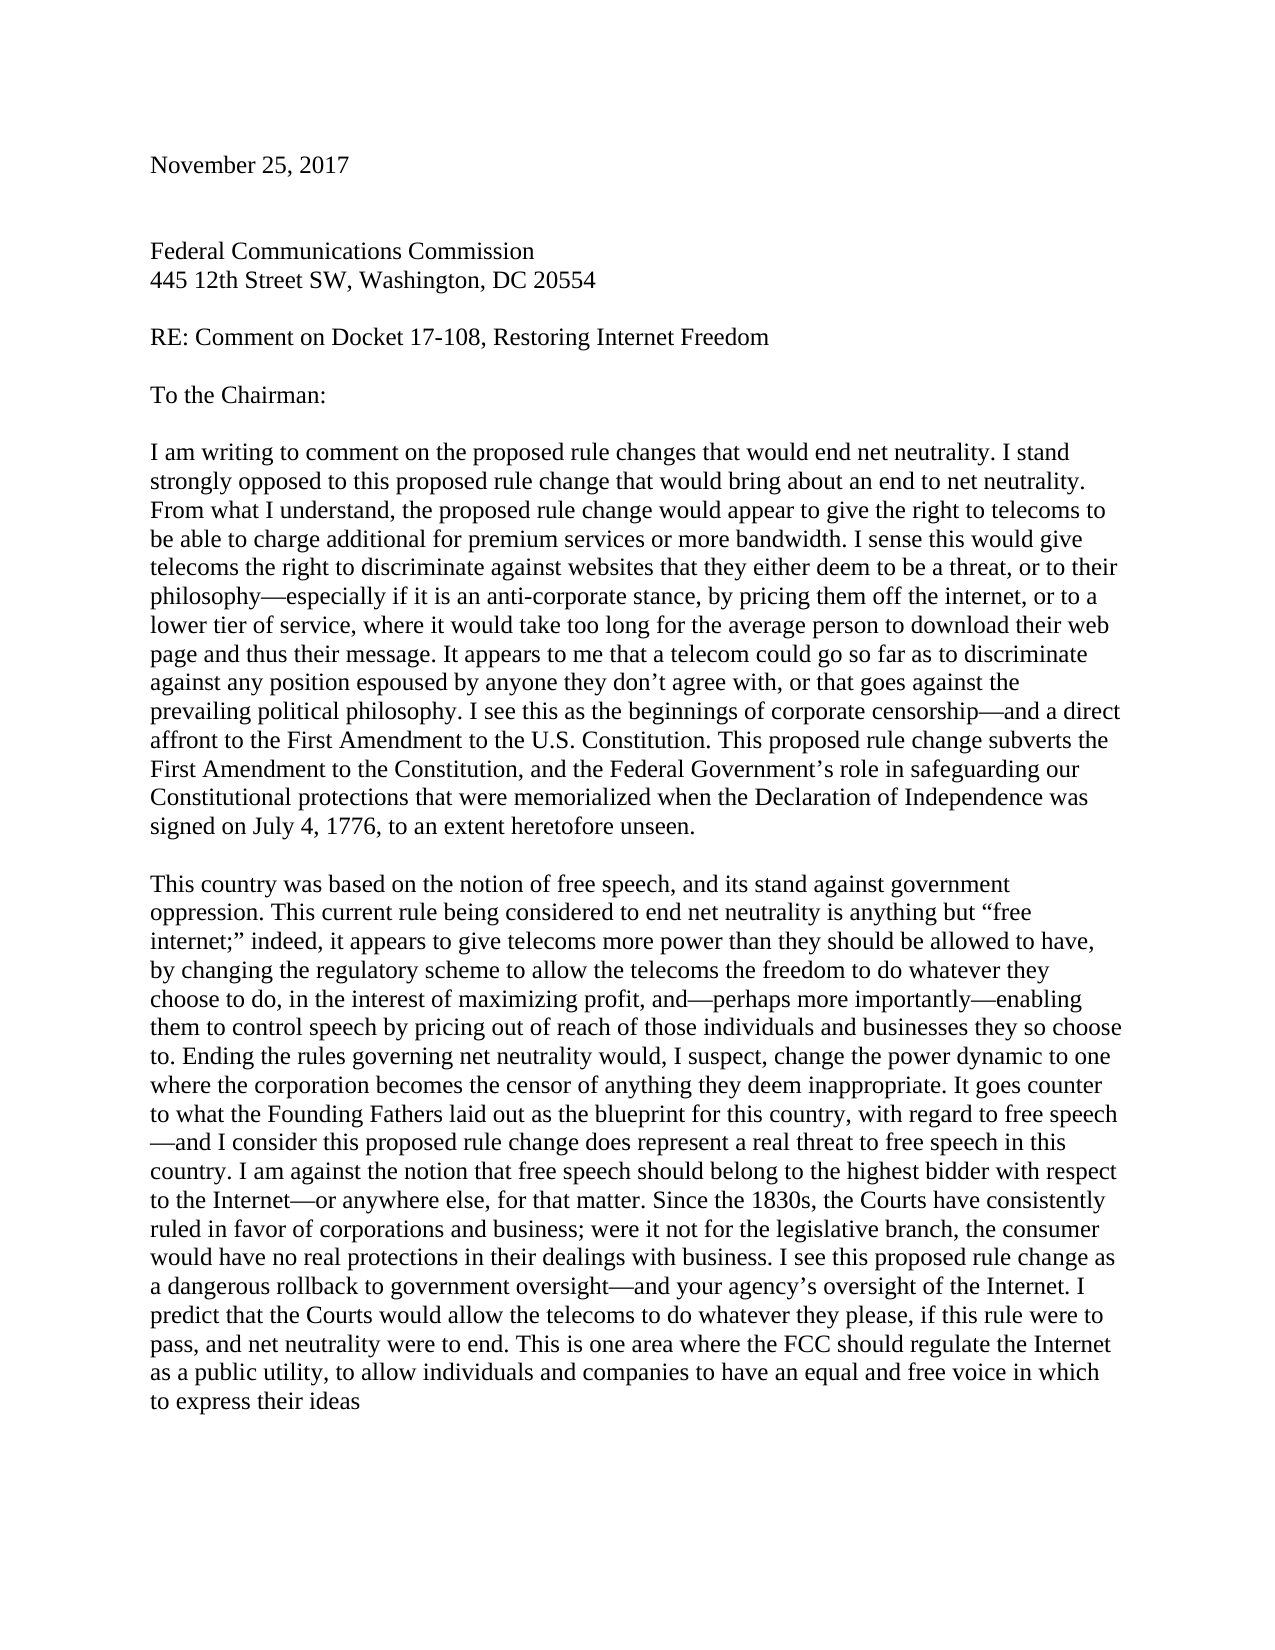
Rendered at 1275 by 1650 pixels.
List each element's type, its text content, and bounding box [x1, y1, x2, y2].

text Federal Communications Commission 445 12th Street SW, Washington, DC 20554 [150, 236, 1125, 294]
text November 25, 2017 [150, 150, 1125, 179]
text RE: Comment on Docket 17-108, Restoring Internet Freedom [150, 322, 1125, 351]
text To the Chairman: [150, 380, 1125, 409]
text I am writing to comment on the proposed rule changes that would end net neutrality. I stand strongly opposed to this proposed rule change that would bring about an end to net neutrality. From what I understand, the proposed rule change would appear to give the right to telecoms to be able to charge additional for premium services or more bandwidth. I sense this would give telecoms the right to discriminate against websites that they either deem to be a threat, or to their philosophy—especially if it is an anti-corporate stance, by pricing them off the internet, or to a lower tier of service, where it would take too long for the average person to download their web page and thus their message. It appears to me that a telecom could go so far as to discriminate against any position espoused by anyone they don’t agree with, or that goes against the prevailing political philosophy. I see this as the beginnings of corporate censorship—and a direct affront to the First Amendment to the U.S. Constitution. This proposed rule change subverts the First Amendment to the Constitution, and the Federal Government’s role in safeguarding our Constitutional protections that were memorialized when the Declaration of Independence was signed on July 4, 1776, to an extent heretofore unseen. [150, 437, 1125, 840]
text This country was based on the notion of free speech, and its stand against government oppression. This current rule being considered to end net neutrality is anything but “free internet;” indeed, it appears to give telecoms more power than they should be allowed to have, by changing the regulatory scheme to allow the telecoms the freedom to do whatever they choose to do, in the interest of maximizing profit, and—perhaps more importantly—enabling them to control speech by pricing out of reach of those individuals and businesses they so choose to. Ending the rules governing net neutrality would, I suspect, change the power dynamic to one where the corporation becomes the censor of anything they deem inappropriate. It goes counter to what the Founding Fathers laid out as the blueprint for this country, with regard to free speech—and I consider this proposed rule change does represent a real threat to free speech in this country. I am against the notion that free speech should belong to the highest bidder with respect to the Internet—or anywhere else, for that matter. Since the 1830s, the Courts have consistently ruled in favor of corporations and business; were it not for the legislative branch, the consumer would have no real protections in their dealings with business. I see this proposed rule change as a dangerous rollback to government oversight—and your agency’s oversight of the Internet. I predict that the Courts would allow the telecoms to do whatever they please, if this rule were to pass, and net neutrality were to end. This is one area where the FCC should regulate the Internet as a public utility, to allow individuals and companies to have an equal and free voice in which to express their ideas [150, 869, 1125, 1415]
